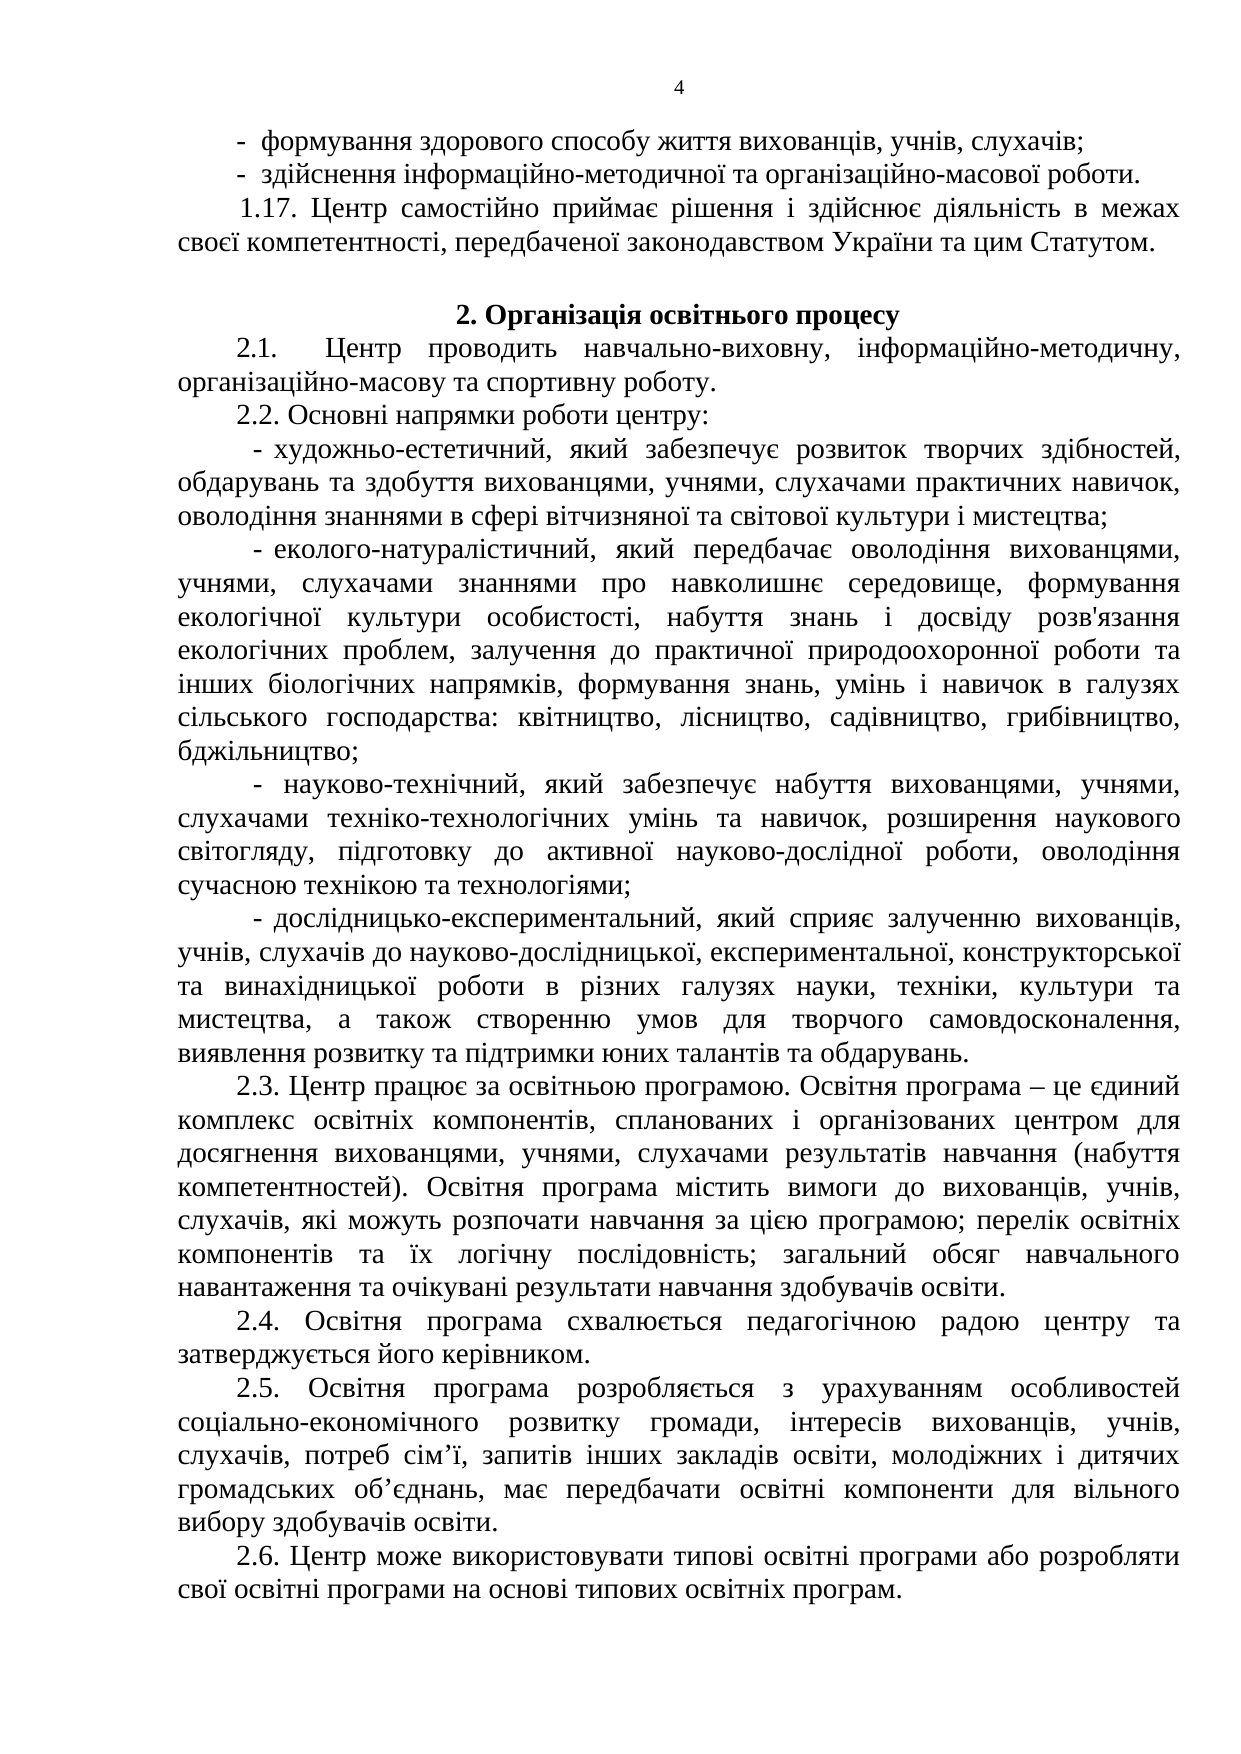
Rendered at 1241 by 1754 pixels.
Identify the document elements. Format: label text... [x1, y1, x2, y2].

text 2.6. Центр може використовувати типові освітні програми або розробляти свої освітні програми на основі типових освітніх програм. [177, 1538, 1181, 1605]
text 2.1. Центр проводить навчально-виховну, інформаційно-методичну, організаційно-масову та спортивну роботу. [177, 330, 1181, 397]
text 2.3. Центр працює за освітньою програмою. Освітня програма – це єдиний комплекс освітніх компонентів, спланованих і організованих центром для досягнення вихованцями, учнями, слухачами результатів навчання (набуття компетентностей). Освітня програма містить вимоги до вихованців, учнів, слухачів, які можуть розпочати навчання за цією програмою; перелік освітніх компонентів та їх логічну послідовність; загальний обсяг навчального навантаження та очікувані результати навчання здобувачів освіти. [177, 1068, 1181, 1303]
text 2.5. Освітня програма розробляється з урахуванням особливостей соціально-економічного розвитку громади, інтересів вихованців, учнів, слухачів, потреб сім’ї, запитів інших закладів освіти, молодіжних і дитячих громадських об’єднань, має передбачати освітні компоненти для вільного вибору здобувачів освіти. [177, 1370, 1181, 1538]
text 2.2. Основні напрямки роботи центру: [177, 397, 1181, 431]
list науково-технічний, який забезпечує набуття вихованцями, учнями, слухачами техніко-технологічних умінь та навичок, розширення наукового світогляду, підготовку до активної науково-дослідної роботи, оволодіння сучасною технікою та технологіями; [177, 766, 1181, 901]
text 1.17. Центр самостійно приймає рішення і здійснює діяльність в межах своєї компетентності, передбаченої законодавством України та цим Статутом. [177, 190, 1181, 257]
list художньо-естетичний, який забезпечує розвиток творчих здібностей, обдарувань та здобуття вихованцями, учнями, слухачами практичних навичок, оволодіння знаннями в сфері вітчизняної та світової культури і мистецтва; [177, 431, 1181, 532]
text 2.4. Освітня програма схвалюється педагогічною радою центру та затверджується його керівником. [177, 1303, 1181, 1370]
list дослідницько-експериментальний, який сприяє залученню вихованців, учнів, слухачів до науково-дослідницької, експериментальної, конструкторської та винахідницької роботи в різних галузях науки, техніки, культури та мистецтва, а також створенню умов для творчого самовдосконалення, виявлення розвитку та підтримки юних талантів та обдарувань. [177, 901, 1181, 1068]
list еколого-натуралістичний, який передбачає оволодіння вихованцями, учнями, слухачами знаннями про навколишнє середовище, формування екологічної культури особистості, набуття знань і досвіду розв'язання екологічних проблем, залучення до практичної природоохоронної роботи та інших біологічних напрямків, формування знань, умінь і навичок в галузях сільського господарства: квітництво, лісництво, садівництво, грибівництво, бджільництво; [177, 532, 1181, 766]
list формування здорового способу життя вихованців, учнів, слухачів; [177, 123, 1181, 157]
list здійснення інформаційно-методичної та організаційно-масової роботи. [177, 157, 1181, 190]
text 2. Організація освітнього процесу [177, 297, 1178, 330]
